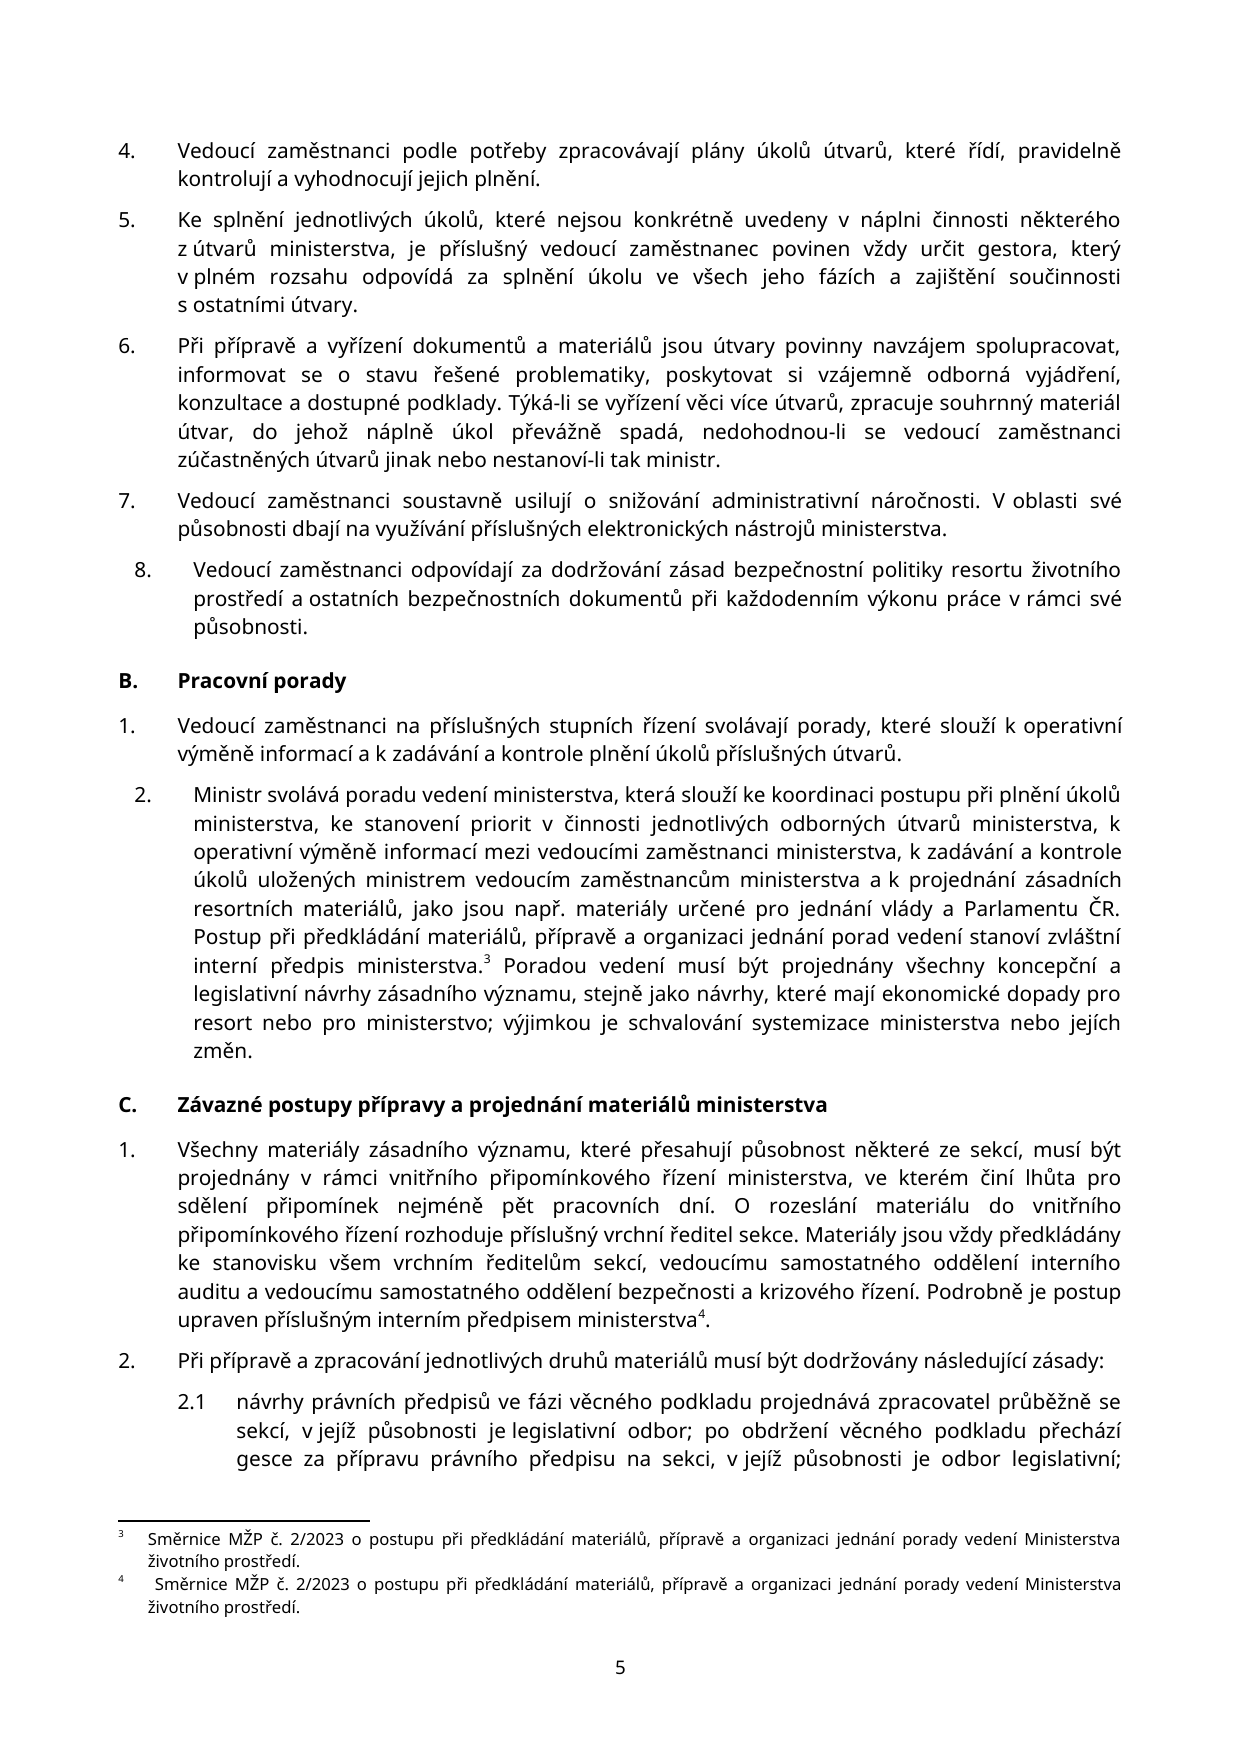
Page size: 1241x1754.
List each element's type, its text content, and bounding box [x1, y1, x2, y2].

list Závazné postupy přípravy a projednání materiálů ministerstva [118, 1090, 1122, 1118]
text Ministr svolává poradu vedení ministerstva, která slouží ke koordinaci postupu při plnění úkolů ministerstva, ke stanovení priorit v činnosti jednotlivých odborných útvarů ministerstva, k operativní výměně informací mezi vedoucími zaměstnanci ministerstva, k zadávání a kontrole úkolů uložených ministrem vedoucím zaměstnancům ministerstva a k projednání zásadních resortních materiálů, jako jsou např. materiály určené pro jednání vlády a Parlamentu ČR. Postup při předkládání materiálů, přípravě a organizaci jednání porad vedení stanoví zvláštní interní předpis ministerstva. Poradou vedení musí být projednány všechny koncepční a legislativní návrhy zásadního významu, stejně jako návrhy, které mají ekonomické dopady pro resort nebo pro ministerstvo; výjimkou je schvalování systemizace ministerstva nebo jejích změn. [134, 780, 1122, 1065]
text Vedoucí zaměstnanci soustavně usilují o snižování administrativní náročnosti. V oblasti své působnosti dbají na využívání příslušných elektronických nástrojů ministerstva. [118, 486, 1122, 543]
text Vedoucí zaměstnanci odpovídají za dodržování zásad bezpečnostní politiky resortu životního prostředí a ostatních bezpečnostních dokumentů při každodenním výkonu práce v rámci své působnosti. [134, 556, 1122, 641]
list Všechny materiály zásadního významu, které přesahují působnost některé ze sekcí, musí být projednány v rámci vnitřního připomínkového řízení ministerstva, ve kterém činí lhůta pro sdělení připomínek nejméně pět pracovních dní. O rozeslání materiálu do vnitřního připomínkového řízení rozhoduje příslušný vrchní ředitel sekce. Materiály jsou vždy předkládány ke stanovisku všem vrchním ředitelům sekcí, vedoucímu samostatného oddělení interního auditu a vedoucímu samostatného oddělení bezpečnosti a krizového řízení. Podrobně je postup upraven příslušným interním předpisem ministerstva. [118, 1135, 1122, 1334]
text Ke splnění jednotlivých úkolů, které nejsou konkrétně uvedeny v náplni činnosti některého z útvarů ministerstva, je příslušný vedoucí zaměstnanec povinen vždy určit gestora, který v plném rozsahu odpovídá za splnění úkolu ve všech jeho fázích a zajištění součinnosti s ostatními útvary. [118, 205, 1122, 319]
list Vedoucí zaměstnanci na příslušných stupních řízení svolávají porady, které slouží k operativní výměně informací a k zadávání a kontrole plnění úkolů příslušných útvarů. [118, 711, 1122, 768]
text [177, 1387, 1122, 1473]
text Vedoucí zaměstnanci podle potřeby zpracovávají plány úkolů útvarů, které řídí, pravidelně kontrolují a vyhodnocují jejich plnění. [118, 136, 1122, 193]
list Pracovní porady [118, 666, 1122, 694]
text Při přípravě a vyřízení dokumentů a materiálů jsou útvary povinny navzájem spolupracovat, informovat se o stavu řešené problematiky, poskytovat si vzájemně odborná vyjádření, konzultace a dostupné podklady. Týká-li se vyřízení věci více útvarů, zpracuje souhrnný materiál útvar, do jehož náplně úkol převážně spadá, nedohodnou-li se vedoucí zaměstnanci zúčastněných útvarů jinak nebo nestanoví-li tak ministr. [118, 331, 1122, 474]
text Při přípravě a zpracování jednotlivých druhů materiálů musí být dodržovány následující zásady: [118, 1346, 1122, 1375]
